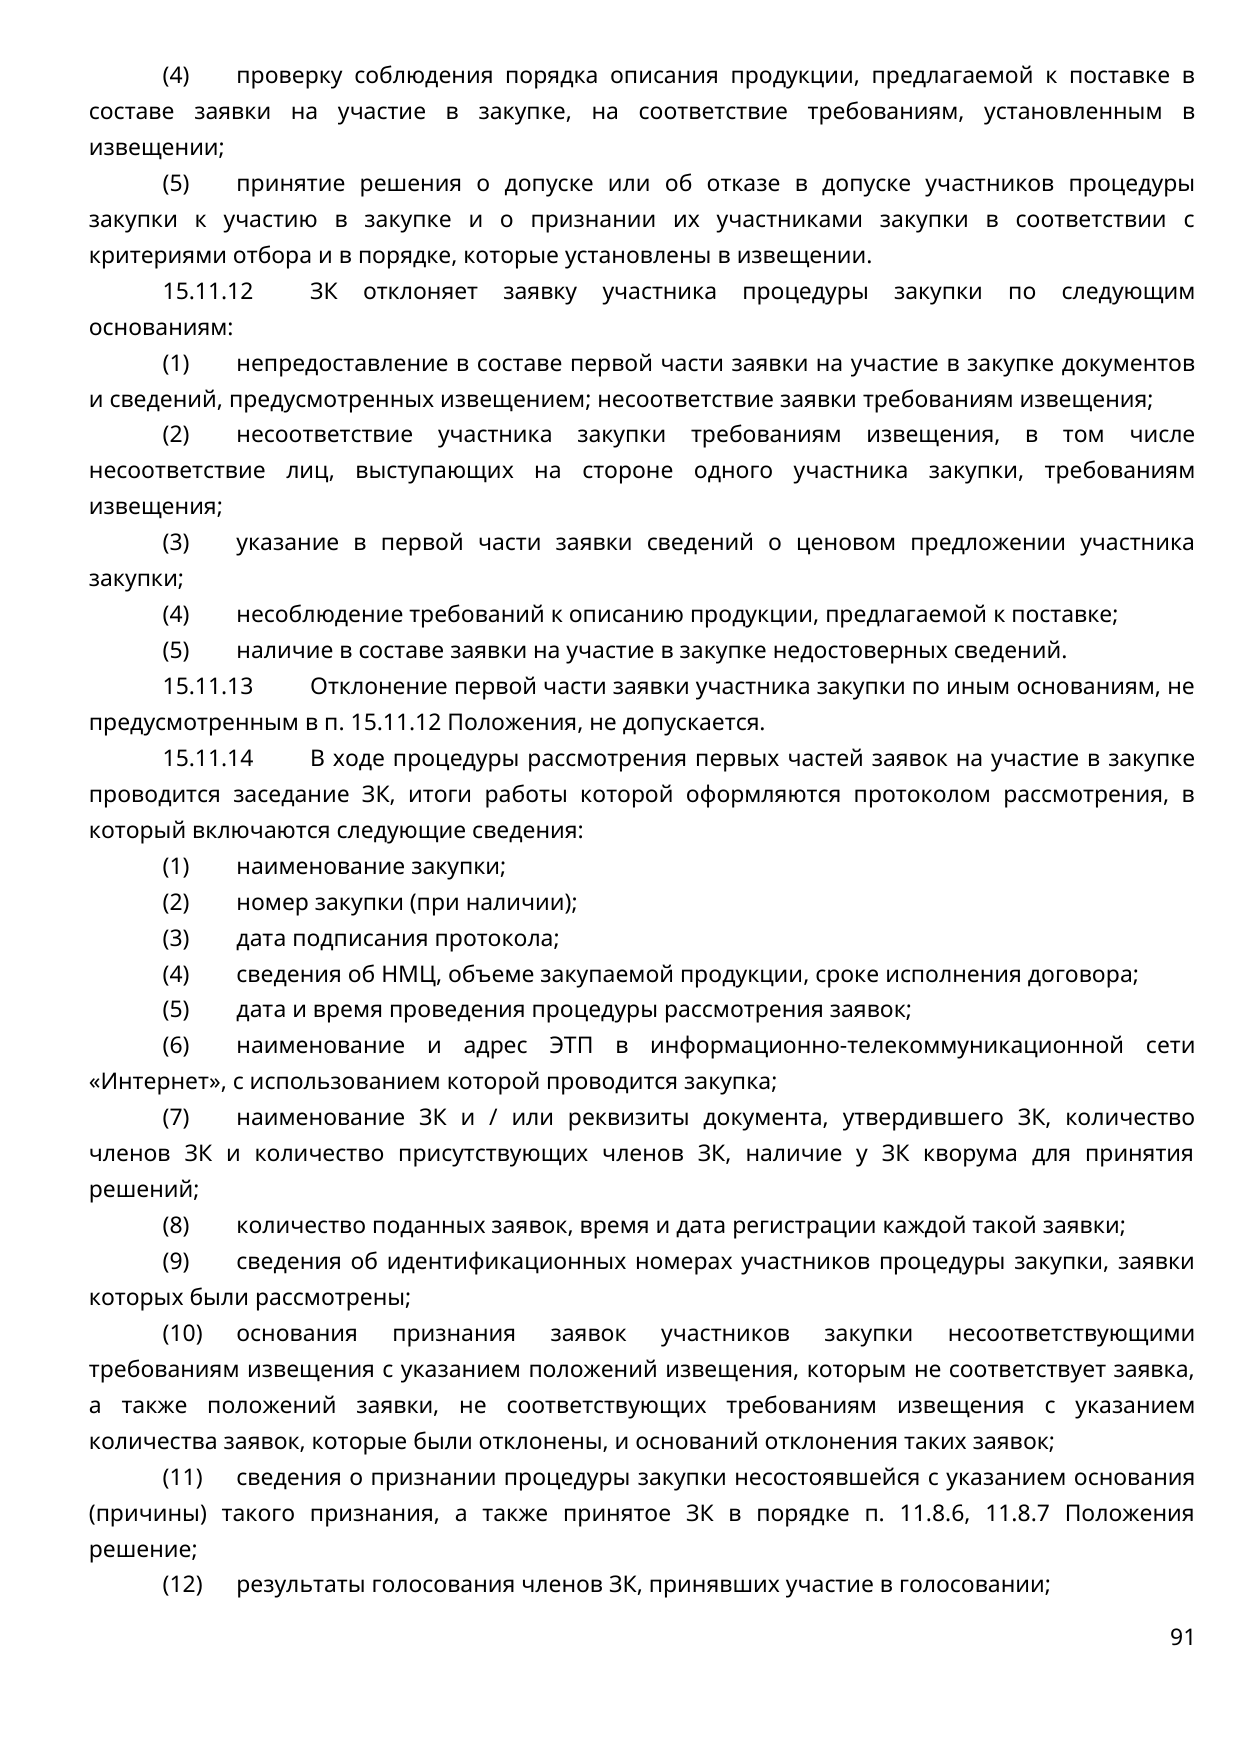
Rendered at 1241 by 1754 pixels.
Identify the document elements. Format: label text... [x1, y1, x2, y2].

text (5) дата и время проведения процедуры рассмотрения заявок; [89, 993, 1196, 1025]
text (3) дата подписания протокола; [89, 922, 1196, 953]
text (4) несоблюдение требований к описанию продукции, предлагаемой к поставке; [89, 598, 1196, 629]
text (8) количество поданных заявок, время и дата регистрации каждой такой заявки; [89, 1209, 1196, 1240]
text (11) сведения о признании процедуры закупки несостоявшейся с указанием основания (причины) такого признания, а также принятое ЗК в порядке п. 11.8.6, 11.8.7 Положения решение; [89, 1461, 1196, 1564]
text (4) проверку соблюдения порядка описания продукции, предлагаемой к поставке в составе заявки на участие в закупке, на соответствие требованиям, установленным в извещении; [89, 59, 1196, 162]
text 15.11.13 Отклонение первой части заявки участника закупки по иным основаниям, не предусмотренным в п. 15.11.12 Положения, не допускается. [89, 670, 1196, 737]
text (6) наименование и адрес ЭТП в информационно-телекоммуникационной сети «Интернет», с использованием которой проводится закупка; [89, 1029, 1196, 1097]
text (3) указание в первой части заявки сведений о ценовом предложении участника закупки; [89, 526, 1196, 593]
text (5) принятие решения о допуске или об отказе в допуске участников процедуры закупки к участию в закупке и о признании их участниками закупки в соответствии с критериями отбора и в порядке, которые установлены в извещении. [89, 167, 1196, 270]
text (4) сведения об НМЦ, объеме закупаемой продукции, сроке исполнения договора; [89, 957, 1196, 989]
text (9) сведения об идентификационных номерах участников процедуры закупки, заявки которых были рассмотрены; [89, 1245, 1196, 1312]
text (5) наличие в составе заявки на участие в закупке недостоверных сведений. [89, 634, 1196, 665]
text (10) основания признания заявок участников закупки несоответствующими требованиям извещения с указанием положений извещения, которым не соответствует заявка, а также положений заявки, не соответствующих требованиям извещения с указанием количества заявок, которые были отклонены, и оснований отклонения таких заявок; [89, 1317, 1196, 1456]
text (7) наименование ЗК и / или реквизиты документа, утвердившего ЗК, количество членов ЗК и количество присутствующих членов ЗК, наличие у ЗК кворума для принятия решений; [89, 1101, 1196, 1204]
text (2) несоответствие участника закупки требованиям извещения, в том числе несоответствие лиц, выступающих на стороне одного участника закупки, требованиям извещения; [89, 418, 1196, 522]
text (2) номер закупки (при наличии); [89, 886, 1196, 917]
text 15.11.12 ЗК отклоняет заявку участника процедуры закупки по следующим основаниям: [89, 275, 1196, 342]
text (12) результаты голосования членов ЗК, принявших участие в голосовании; [89, 1568, 1196, 1600]
text 15.11.14 В ходе процедуры рассмотрения первых частей заявок на участие в закупке проводится заседание ЗК, итоги работы которой оформляются протоколом рассмотрения, в который включаются следующие сведения: [89, 742, 1196, 845]
text (1) непредоставление в составе первой части заявки на участие в закупке документов и сведений, предусмотренных извещением; несоответствие заявки требованиям извещения; [89, 347, 1196, 414]
text (1) наименование закупки; [89, 850, 1196, 881]
